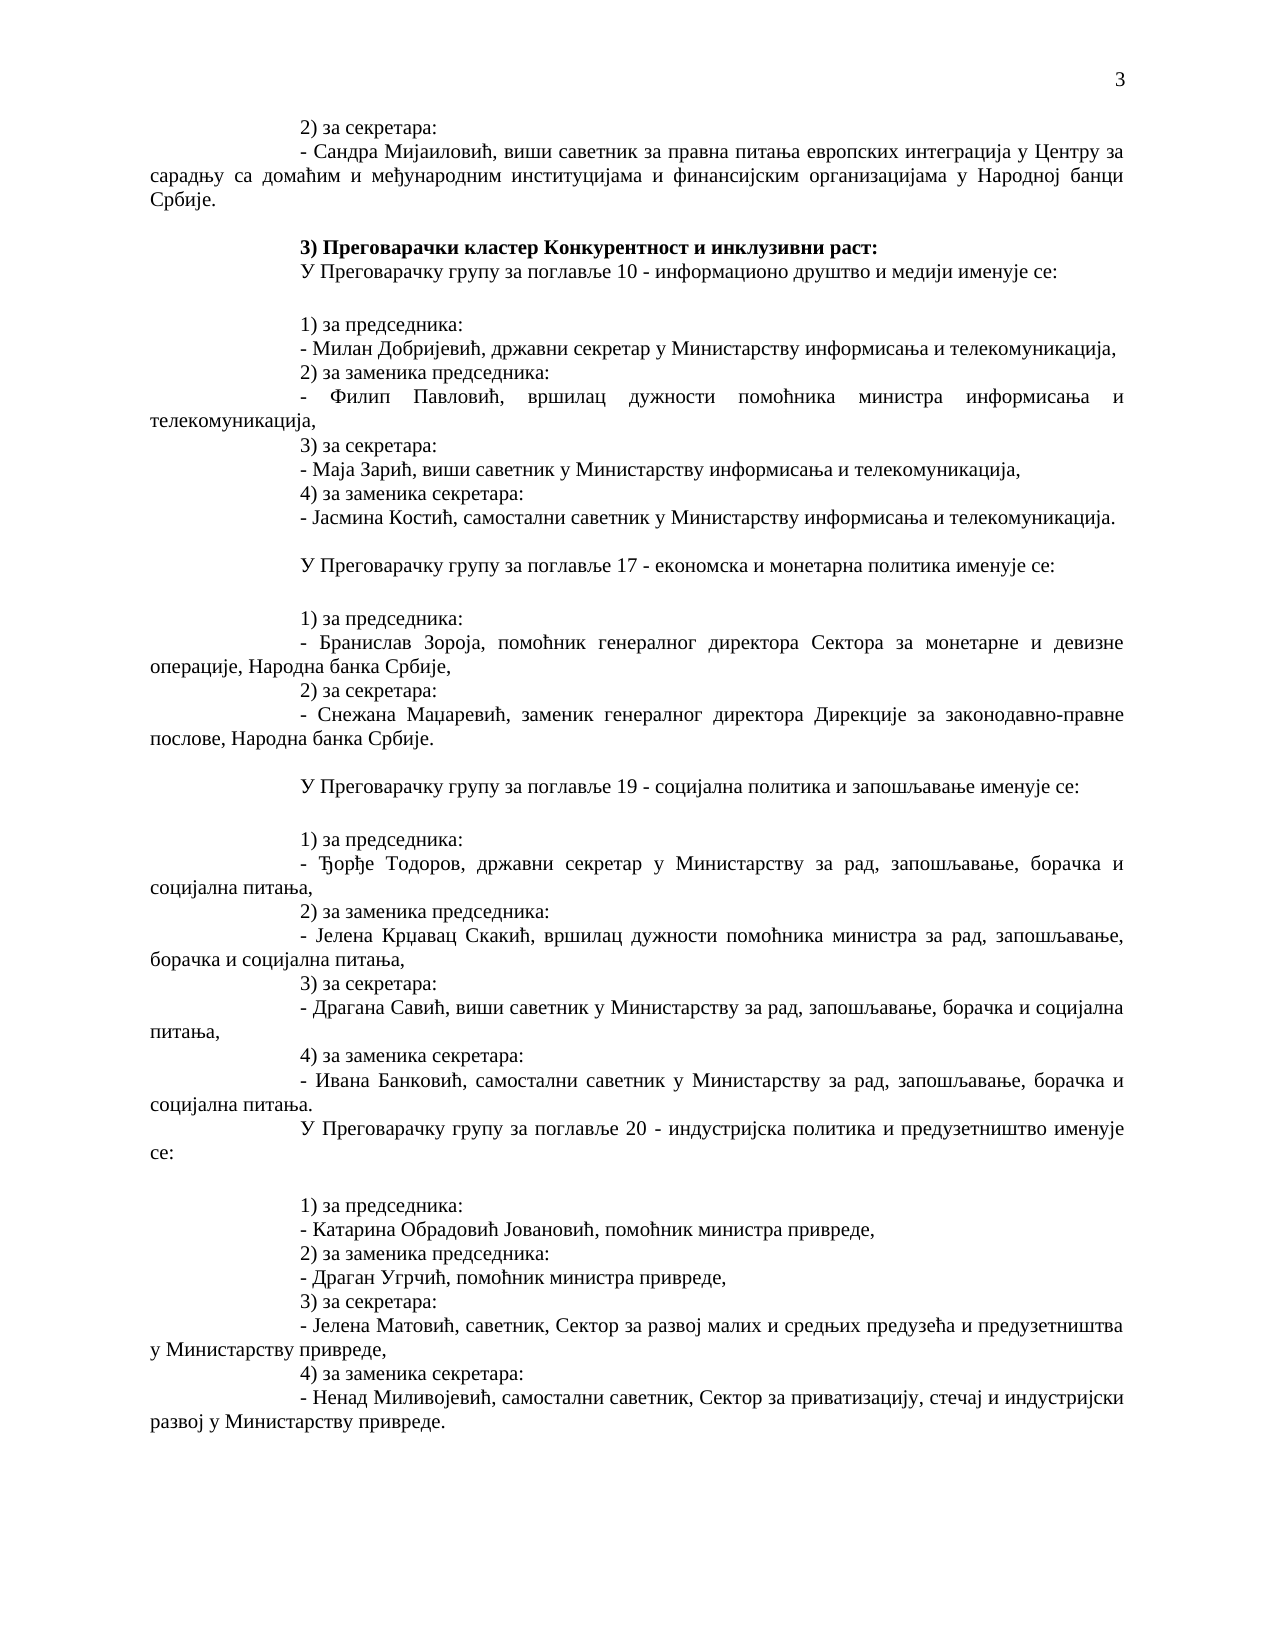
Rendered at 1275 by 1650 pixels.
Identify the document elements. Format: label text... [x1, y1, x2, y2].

list 4) за заменика секретара: [150, 1043, 1125, 1067]
list 3) Преговарачки кластер Конкурентност и инклузивни раст: [150, 235, 1125, 259]
list 3 [150, 67, 1125, 91]
list - Милан Добријевић, државни секретар у Министарству информисања и телекомуникација, [150, 336, 1125, 360]
list 1) за председника: [150, 606, 1125, 630]
list - Драган Угрчић, помоћник министра привреде, [150, 1265, 1125, 1289]
list 4) за заменика секретара: [150, 481, 1125, 505]
list - Ивана Банковић, самостални саветник у Министарству за рад, запошљавање, борачка и социјална питања. [150, 1067, 1125, 1116]
list 2) за заменика председника: [150, 1241, 1125, 1265]
list - Јелена Крџавац Скакић, вршилац дужности помоћника министра за рад, запошљавање, борачка и социјална питања, [150, 923, 1125, 971]
list - Сандра Мијаиловић, виши саветник за правна питања европских интеграција у Центру за сарадњу са домаћим и међународним институцијама и финансијским организацијама у Народној банци Србије. [150, 139, 1125, 211]
list 2) за секретарa: [150, 115, 1125, 139]
list 3) за секретарa: [150, 1289, 1125, 1313]
list - Снежана Маџаревић, заменик генералног директора Дирекције за законодавно-правне послове, Народна банка Србије. [150, 702, 1125, 750]
list У Преговарачку групу за поглавље 17 - економска и монетарна политика именује се: [150, 553, 1125, 577]
list - Јелена Матовић, саветник, Сектор за развој малих и средњих предузећа и предузетништва у Министарству привреде, [150, 1313, 1125, 1361]
text - Катарина Обрадовић Јовановић, помоћник министра привреде, [150, 1217, 1125, 1241]
list - Драгана Савић, виши саветник у Министарству за рад, запошљавање, борачка и социјална питања, [150, 995, 1125, 1043]
text - Ђорђе Тодоров, државни секретар у Министарству за рад, запошљавање, борачка и социјална питања, [150, 851, 1125, 899]
list - Јасмина Костић, самостални саветник у Министарству информисања и телекомуникација. [150, 505, 1125, 529]
list 3) за секретарa: [150, 432, 1125, 457]
text У Преговарачку групу за поглавље 10 - информационо друштво и медији именује се: [150, 259, 1125, 283]
list 1) за председника: [150, 827, 1125, 851]
list 3) за секретарa: [150, 971, 1125, 995]
list 1) за председника: [150, 1192, 1125, 1217]
list - Ненад Миливојевић, самостални саветник, Сектор за приватизацију, стечај и индустријски развој у Министарству привреде. [150, 1385, 1125, 1433]
list 2) за секретарa: [150, 678, 1125, 702]
list 2) за заменика председника: [150, 899, 1125, 923]
text У Преговарачку групу за поглавље 20 - индустријска политика и предузетништво именује се: [150, 1116, 1125, 1164]
list 4) за заменика секретара: [150, 1361, 1125, 1385]
list - Бранислав Зороја, помоћник генералног директора Сектора за монетарне и девизне операције, Народна банка Србије, [150, 630, 1125, 678]
text У Преговарачку групу за поглавље 19 - социјална политика и запошљавање именује се: [150, 774, 1125, 798]
list - Маја Зарић, виши саветник у Министарству информисања и телекомуникација, [150, 457, 1125, 481]
list 1) за председника: [150, 312, 1125, 336]
list - Филип Павловић, вршилац дужности помоћника министра информисања и телекомуникација, [150, 384, 1125, 432]
list 2) за заменика председника: [150, 360, 1125, 384]
